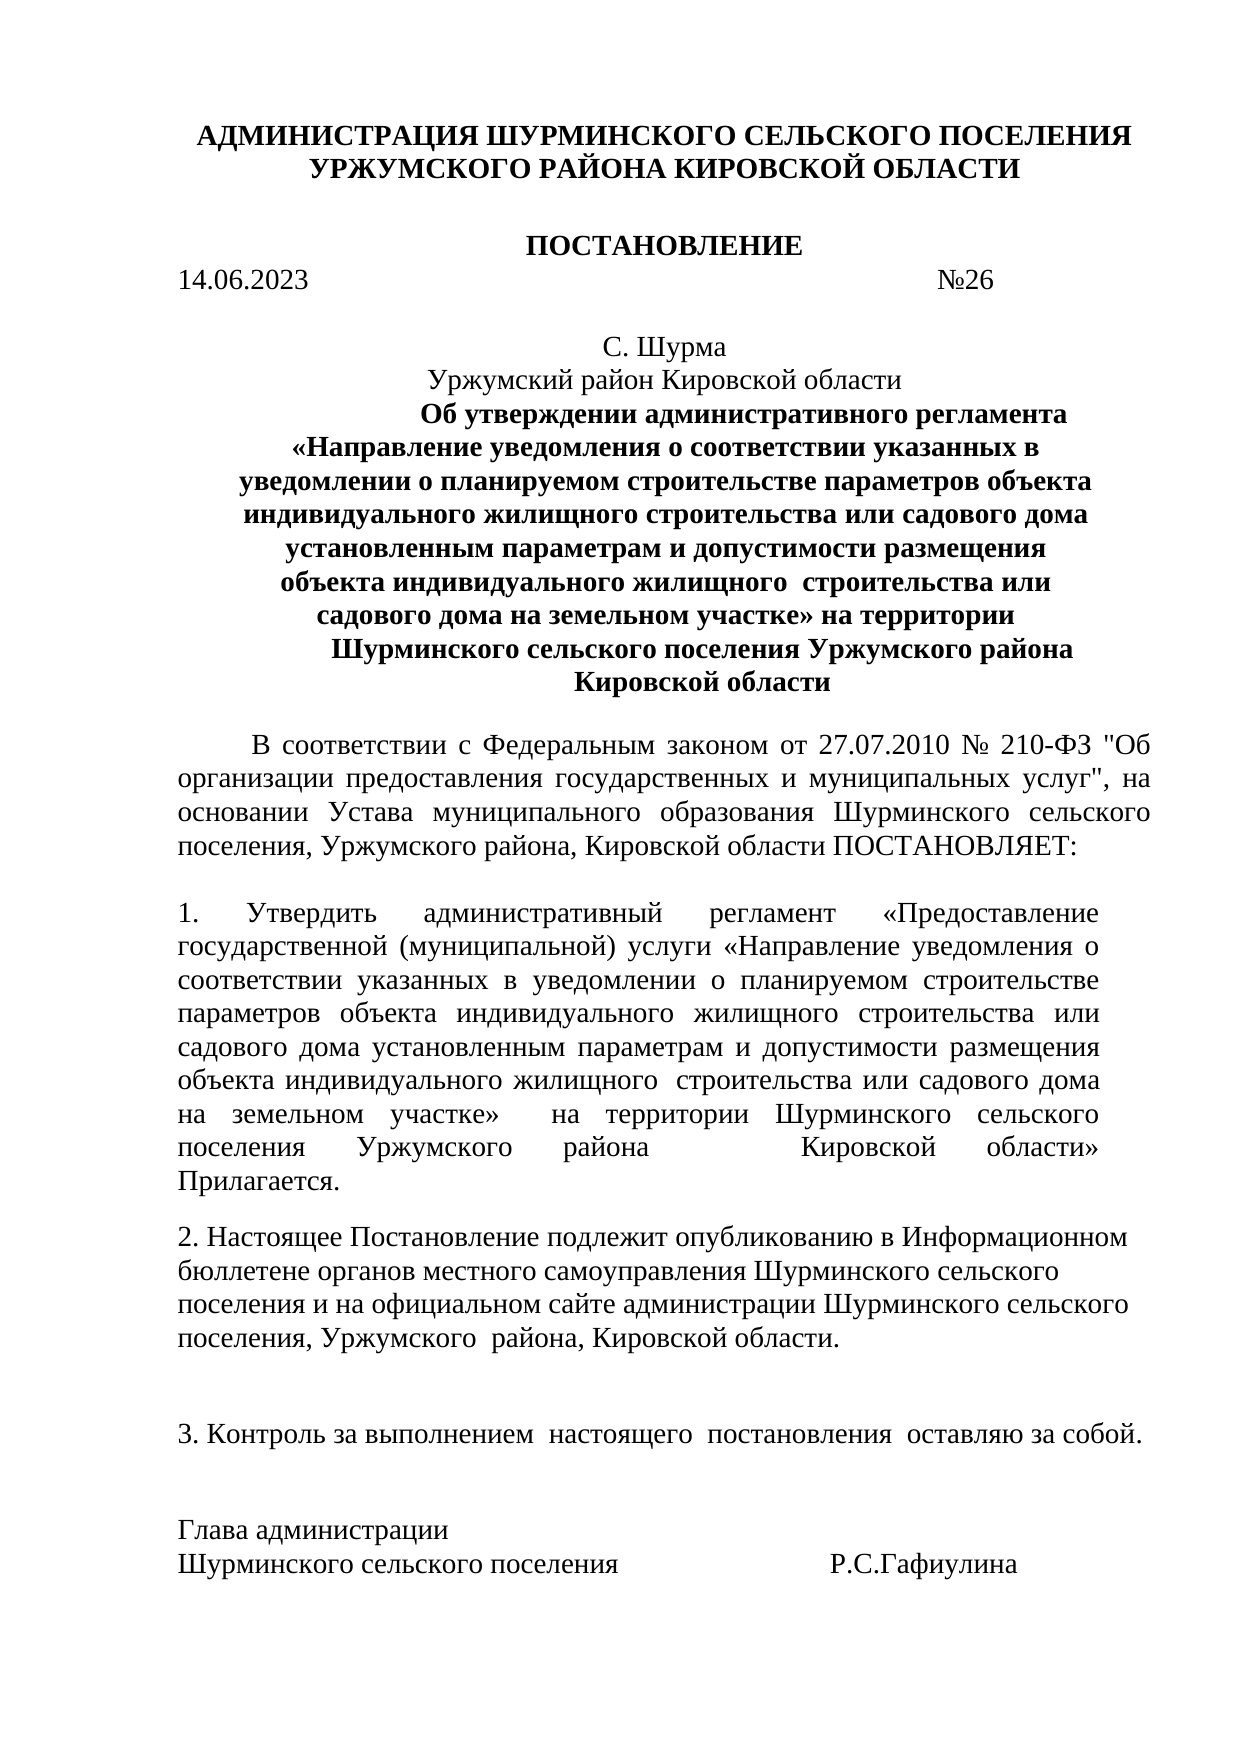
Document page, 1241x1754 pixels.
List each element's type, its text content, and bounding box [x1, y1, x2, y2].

text 3. Контроль за выполнением настоящего постановления оставляю за собой. [177, 1416, 1152, 1450]
text УРЖУМСКОГО РАЙОНА КИРОВСКОЙ ОБЛАСТИ [177, 152, 1152, 185]
text Шурминского сельского поселения Уржумского района [305, 631, 1100, 664]
text Шурминского сельского поселения Р.С.Гафиулина [177, 1546, 1152, 1579]
text ПОСТАНОВЛЕНИЕ [177, 228, 1152, 262]
text В соответствии с Федеральным законом от 27.07.2010 № 210-ФЗ "Об организации предоставления государственных и муниципальных услуг", на основании Устава муниципального образования Шурминского сельского поселения, Уржумского района, Кировской области ПОСТАНОВЛЯЕТ: [177, 727, 1152, 861]
text Глава администрации [177, 1512, 1152, 1546]
subtitle 1. Утвердить административный регламент «Предоставление государственной (муниципальной) услуги «Направление уведомления о соответствии указанных в уведомлении о планируемом строительстве параметров объекта индивидуального жилищного строительства или садового дома установленным параметрам и допустимости размещения объекта индивидуального жилищного строительства или садового дома на земельном участке» на территории Шурминского сельского поселения Уржумского района Кировской области» Прилагается. [177, 895, 1100, 1197]
text АДМИНИСТРАЦИЯ ШУРМИНСКОГО СЕЛЬСКОГО ПОСЕЛЕНИЯ [177, 118, 1152, 152]
text 14.06.2023 №26 [177, 262, 1152, 295]
text С. Шурма [177, 329, 1152, 362]
text 2. Настоящее Постановление подлежит опубликованию в Информационном бюллетене органов местного самоуправления Шурминского сельского поселения и на официальном сайте администрации Шурминского сельского поселения, Уржумского района, Кировской области. [177, 1219, 1152, 1354]
text Кировской области [305, 664, 1100, 698]
text Уржумский район Кировской области [177, 362, 1152, 396]
subtitle Об утверждении административного регламента «Направление уведомления о соответствии указанных в уведомлении о планируемом строительстве параметров объекта индивидуального жилищного строительства или садового дома установленным параметрам и допустимости размещения объекта индивидуального жилищного строительства или садового дома на земельном участке» на территории [231, 396, 1100, 631]
